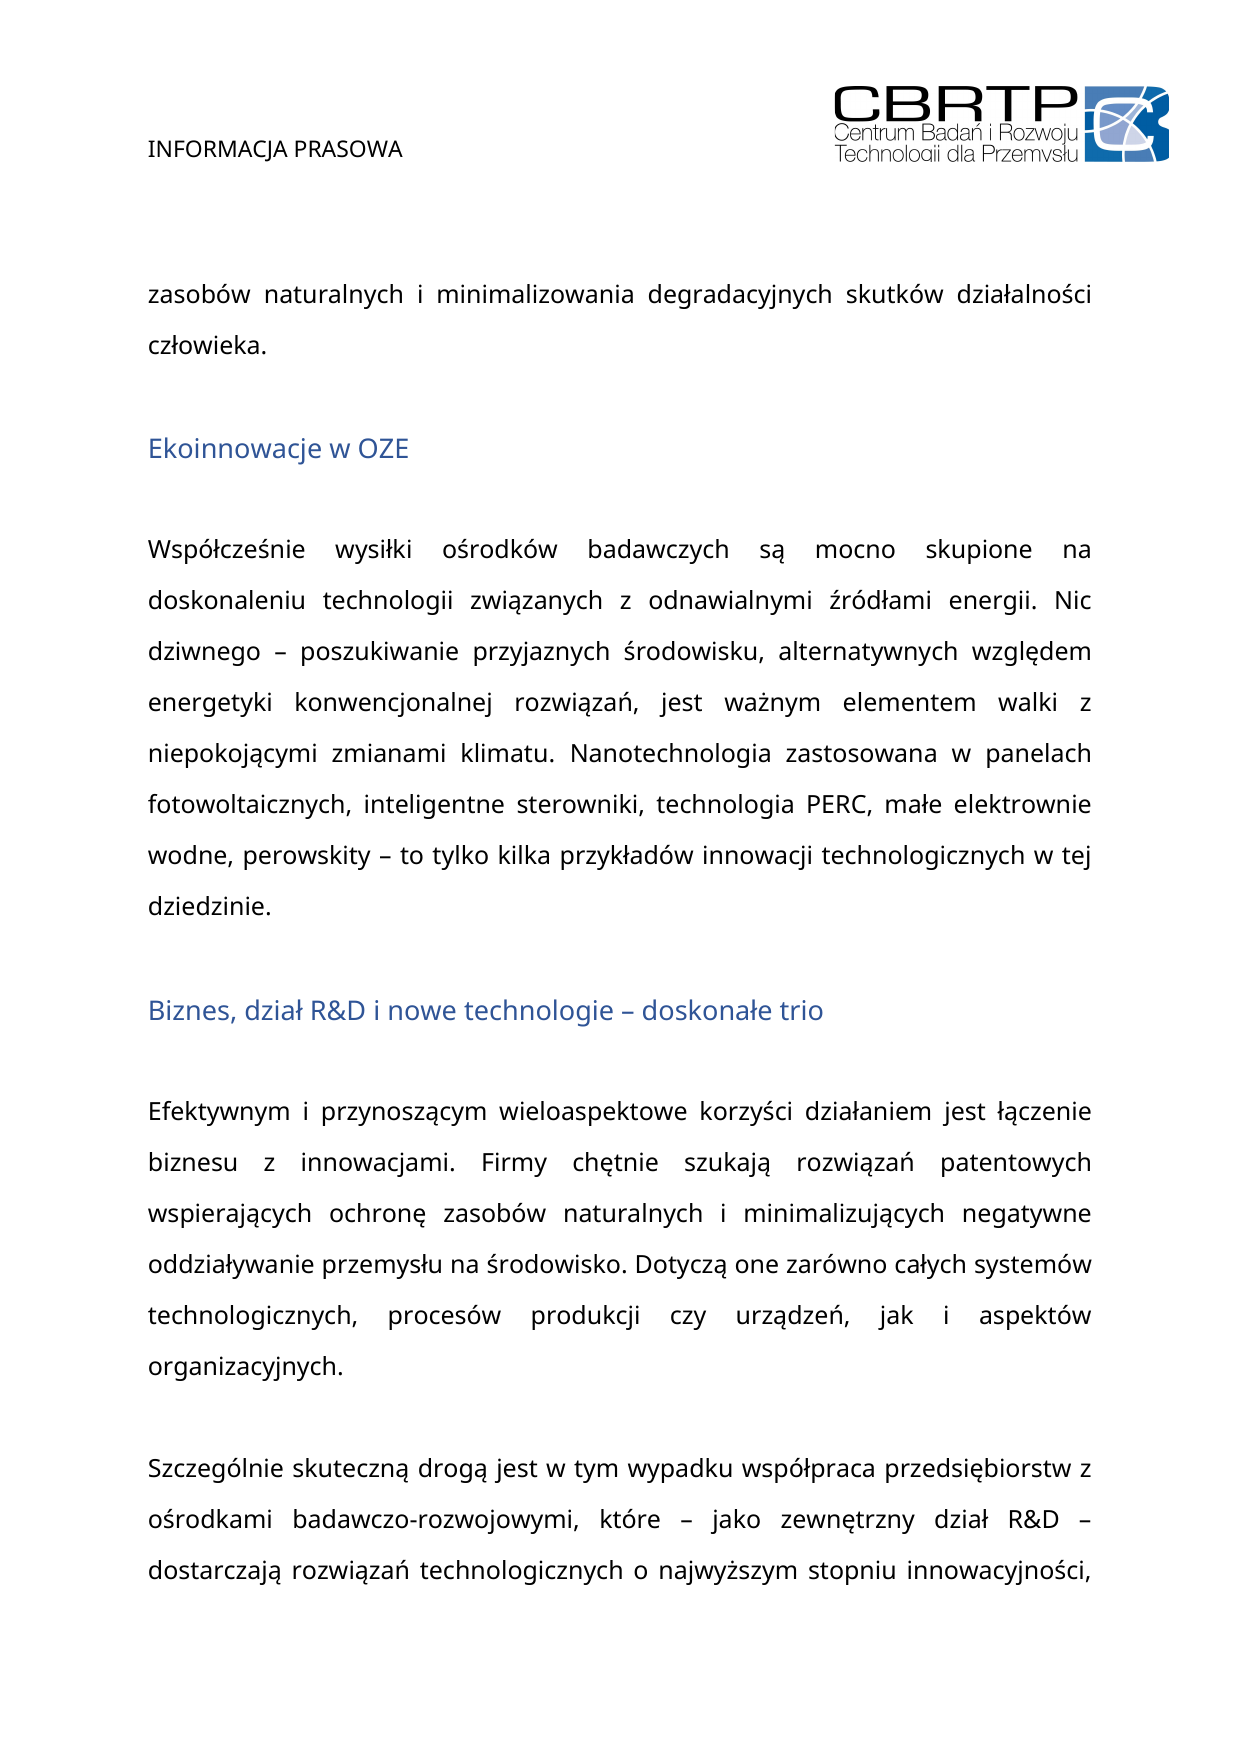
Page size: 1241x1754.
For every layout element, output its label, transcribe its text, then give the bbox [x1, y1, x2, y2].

picture [834, 86, 1169, 162]
text Współcześnie wysiłki ośrodków badawczych są mocno skupione na doskonaleniu technologii związanych z odnawialnymi źródłami energii. Nic dziwnego – poszukiwanie przyjaznych środowisku, alternatywnych względem energetyki konwencjonalnej rozwiązań, jest ważnym elementem walki z niepokojącymi zmianami klimatu. Nanotechnologia zastosowana w panelach fotowoltaicznych, inteligentne sterowniki, technologia PERC, małe elektrownie wodne, perowskity – to tylko kilka przykładów innowacji technologicznych w tej dziedzinie. [148, 532, 1093, 923]
text Efektywnym i przynoszącym wieloaspektowe korzyści działaniem jest łączenie biznesu z innowacjami. Firmy chętnie szukają rozwiązań patentowych wspierających ochronę zasobów naturalnych i minimalizujących negatywne oddziaływanie przemysłu na środowisko. Dotyczą one zarówno całych systemów technologicznych, procesów produkcji czy urządzeń, jak i aspektów organizacyjnych. [148, 1093, 1093, 1382]
subtitle Ekoinnowacje w OZE [148, 429, 1093, 466]
subtitle Biznes, dział R&D i nowe technologie – doskonałe trio [148, 991, 1093, 1028]
